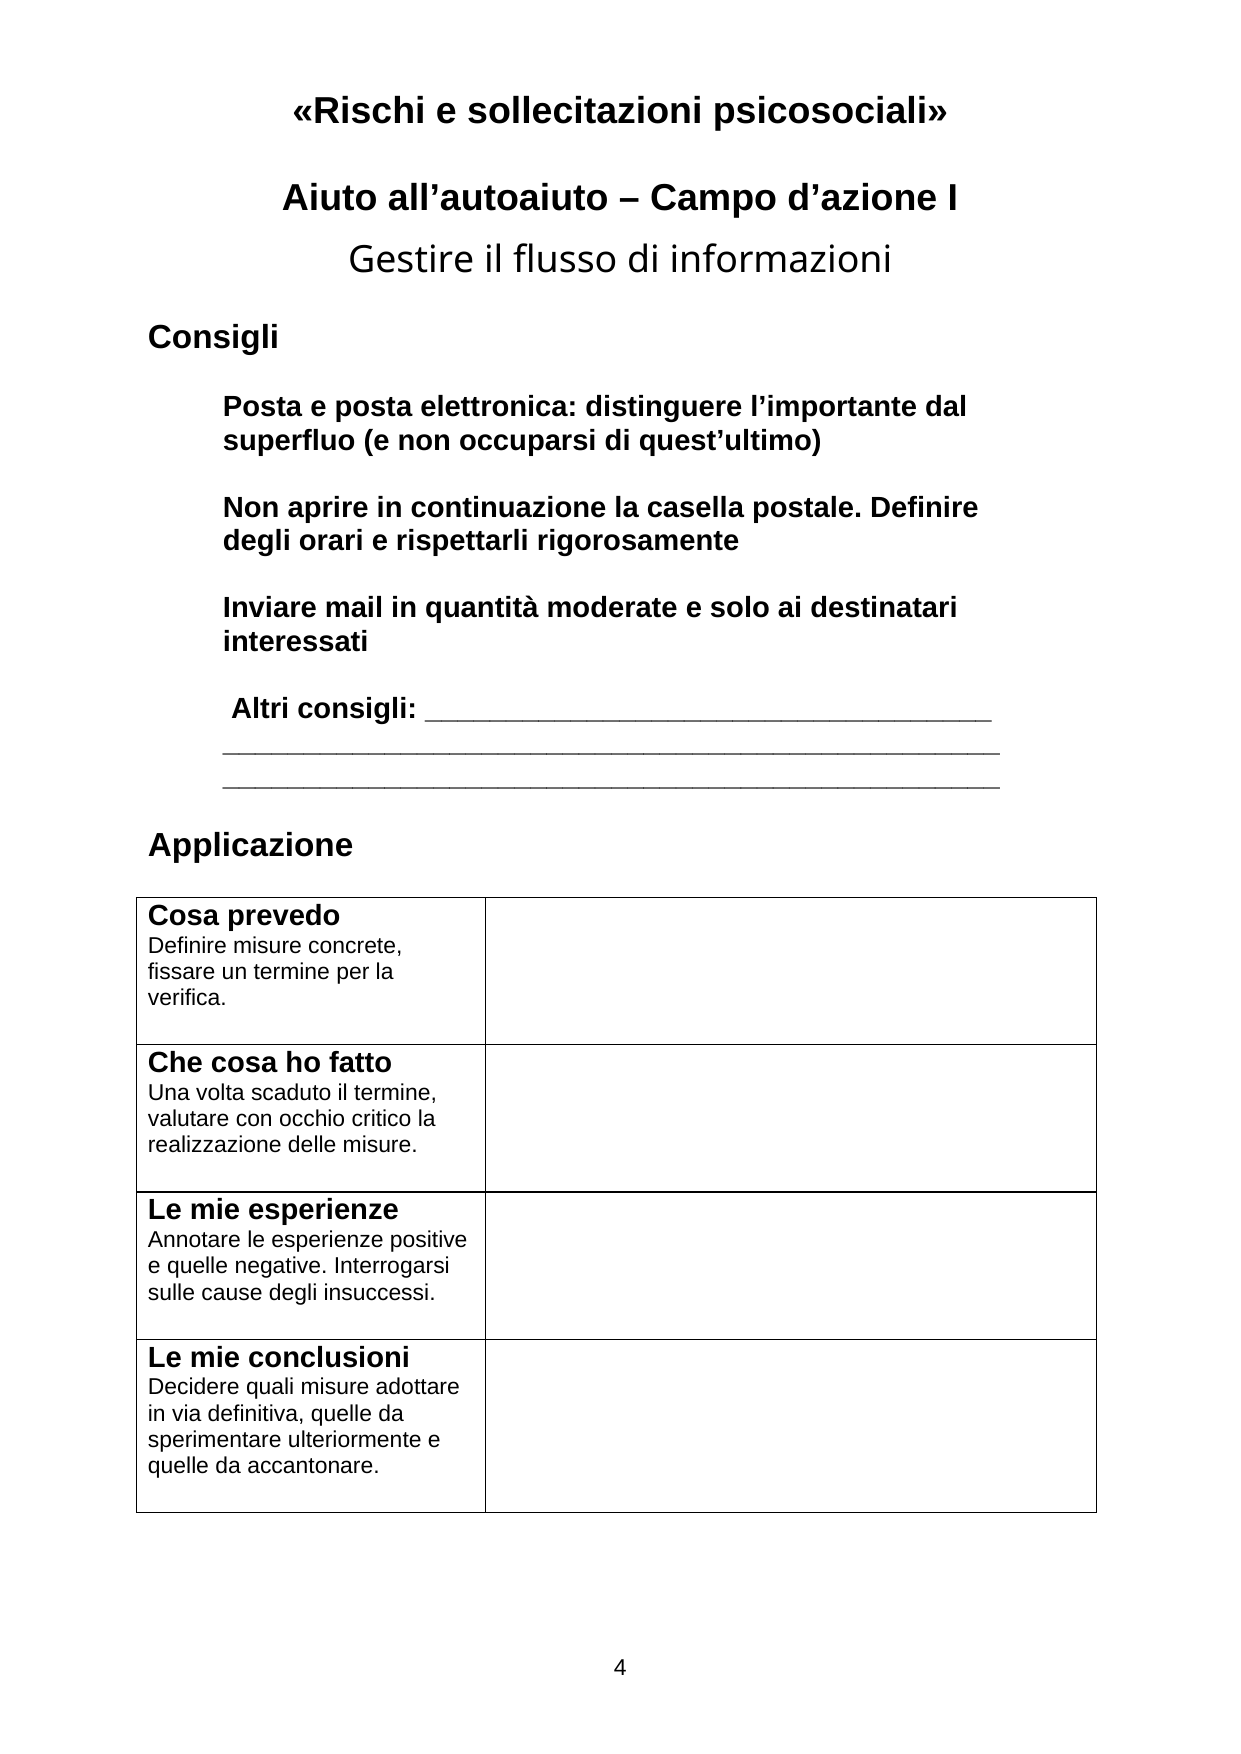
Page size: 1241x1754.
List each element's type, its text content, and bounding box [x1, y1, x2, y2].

table_cell Le mie esperienze Annotare le esperienze positive e quelle negative. Interrogarsi sulle cause degli insuccessi. [137, 1193, 485, 1338]
text Applicazione [148, 825, 1092, 863]
table_cell Le mie conclusioni Decidere quali misure adottare in via definitiva, quelle da sperimentare ulteriormente e quelle da accantonare. [137, 1340, 485, 1512]
text Posta e posta elettronica: distinguere l’importante dal superfluo (e non occuparsi di quest’ultimo) [223, 389, 1010, 456]
table_cell Che cosa ho fatto Una volta scaduto il termine, valutare con occhio critico la realizzazione delle misure. [137, 1045, 485, 1191]
table_header [486, 898, 1096, 1044]
table_header Cosa prevedo Definire misure concrete, fissare un termine per la verifica. [137, 898, 485, 1044]
table_cell [486, 1193, 1096, 1338]
text Aiuto all’autoaiuto – Campo d’azione I [148, 175, 1092, 218]
text Altri consigli: ___________________________________ [223, 691, 1010, 724]
text ________________________________________________ [223, 724, 1010, 758]
text Gestire il flusso di informazioni [148, 232, 1092, 283]
text Consigli [148, 317, 1092, 355]
text Inviare mail in quantità moderate e solo ai destinatari interessati [223, 590, 1010, 657]
text Non aprire in continuazione la casella postale. Definire degli orari e rispettarli rigorosamente [223, 489, 1010, 557]
table_cell [486, 1340, 1096, 1512]
text «Rischi e sollecitazioni psicosociali» [148, 89, 1092, 132]
table_cell [486, 1045, 1096, 1191]
text ________________________________________________ [223, 758, 1010, 791]
